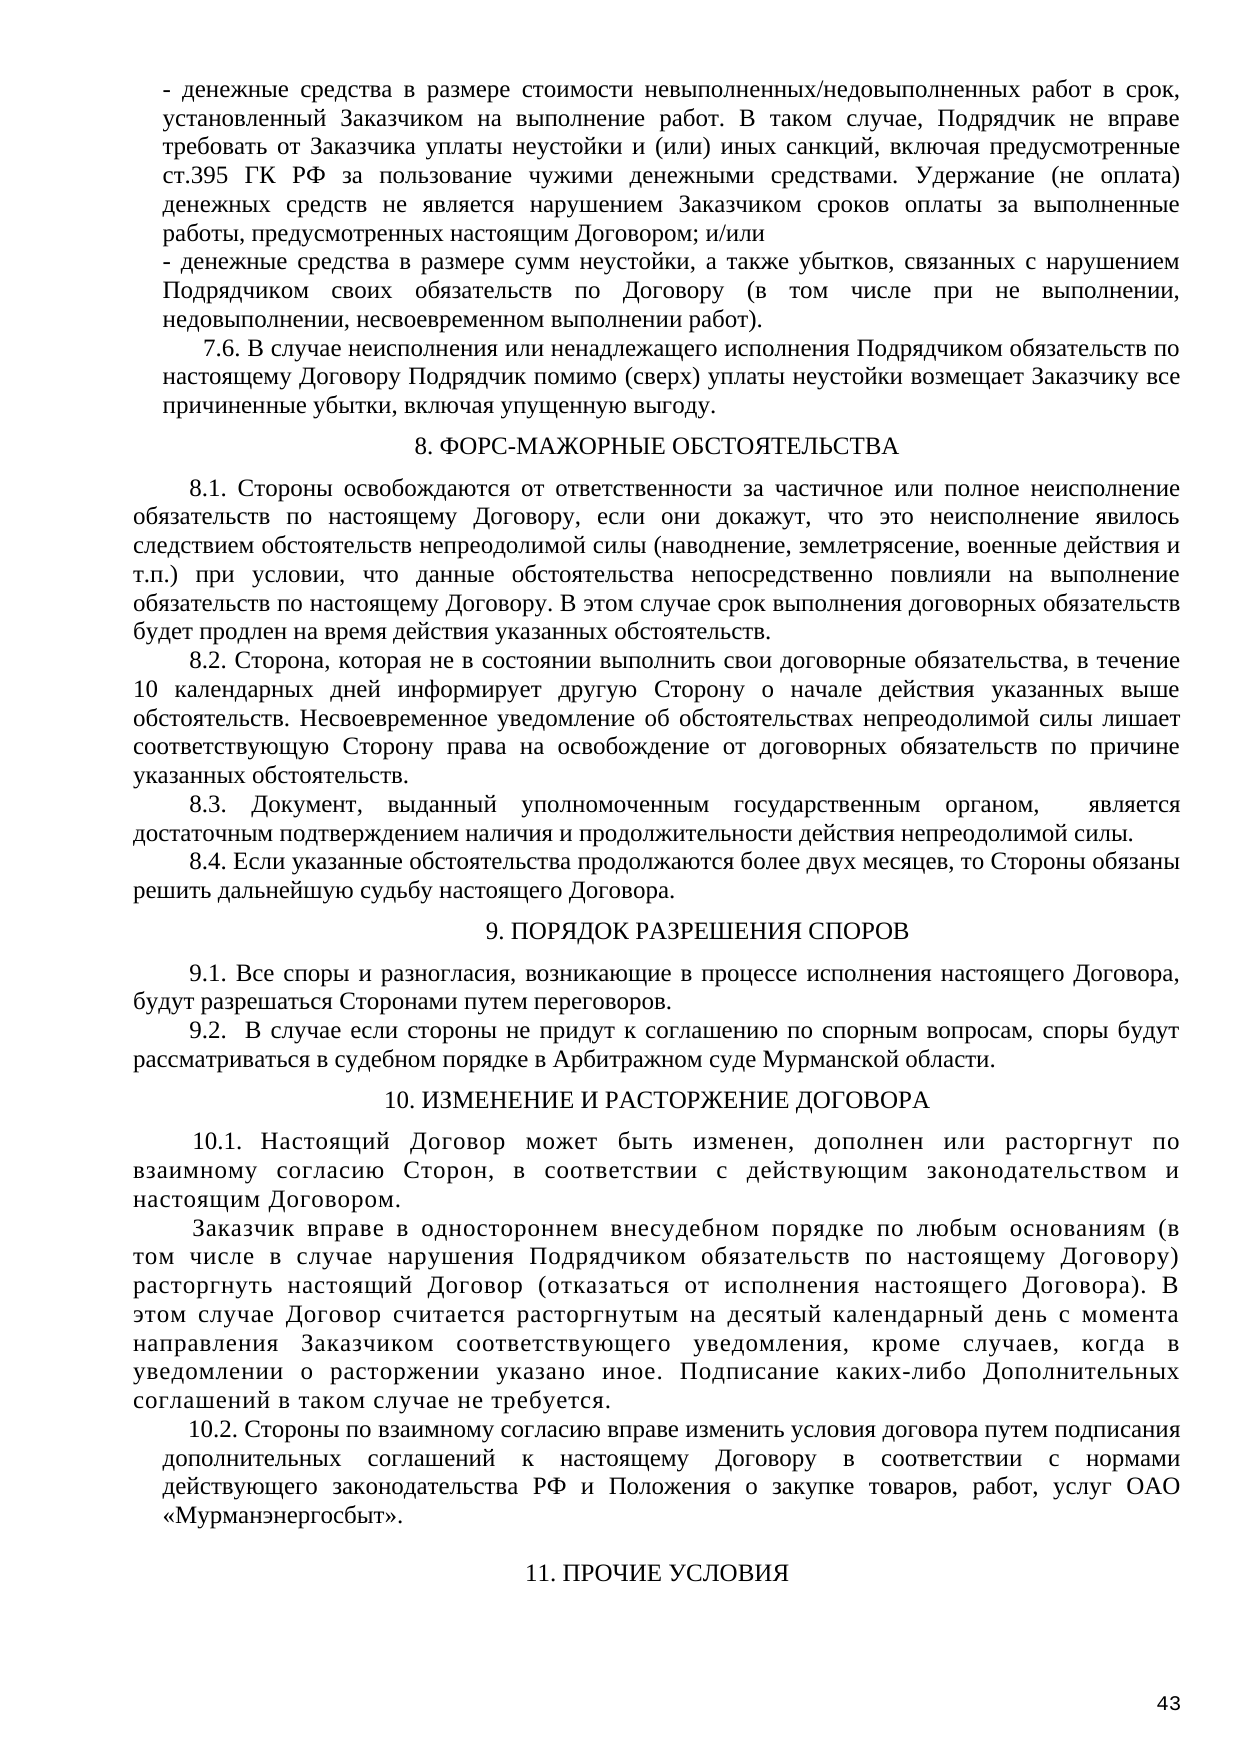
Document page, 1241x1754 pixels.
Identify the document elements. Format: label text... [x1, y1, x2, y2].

text 10.2. Стороны по взаимному согласию вправе изменить условия договора путем подписания дополнительных соглашений к настоящему Договору в соответствии с нормами действующего законодательства РФ и Положения о закупке товаров, работ, услуг ОАО «Мурманэнергосбыт». [162, 1414, 1181, 1529]
text 8.2. Сторона, которая не в состоянии выполнить свои договорные обязательства, в течение 10 календарных дней информирует другую Сторону о начале действия указанных выше обстоятельств. Несвоевременное уведомление об обстоятельствах непреодолимой силы лишает соответствующую Сторону права на освобождение от договорных обязательств по причине указанных обстоятельств. [133, 645, 1181, 789]
text - денежные средства в размере стоимости невыполненных/недовыполненных работ в срок, установленный Заказчиком на выполнение работ. В таком случае, Подрядчик не вправе требовать от Заказчика уплаты неустойки и (или) иных санкций, включая предусмотренные ст.395 ГК РФ за пользование чужими денежными средствами. Удержание (не оплата) денежных средств не является нарушением Заказчиком сроков оплаты за выполненные работы, предусмотренных настоящим Договором; и/или [162, 74, 1181, 246]
text Заказчик вправе в одностороннем внесудебном порядке по любым основаниям (в том числе в случае нарушения Подрядчиком обязательств по настоящему Договору) расторгнуть настоящий Договор (отказаться от исполнения настоящего Договора). В этом случае Договор считается расторгнутым на десятый календарный день с момента направления Заказчиком соответствующего уведомления, кроме случаев, когда в уведомлении о расторжении указано иное. Подписание каких-либо Дополнительных соглашений в таком случае не требуется. [133, 1213, 1181, 1414]
text 9.1. Все споры и разногласия, возникающие в процессе исполнения настоящего Договора, будут разрешаться Сторонами путем переговоров. [133, 958, 1181, 1015]
text 10. ИЗМЕНЕНИЕ И РАСТОРЖЕНИЕ ДОГОВОРА [133, 1085, 1181, 1114]
text 9. ПОРЯДОК РАЗРЕШЕНИЯ СПОРОВ [170, 916, 1181, 945]
text - денежные средства в размере сумм неустойки, а также убытков, связанных с нарушением Подрядчиком своих обязательств по Договору (в том числе при не выполнении, недовыполнении, несвоевременном выполнении работ). [162, 246, 1181, 333]
text 8.1. Стороны освобождаются от ответственности за частичное или полное неисполнение обязательств по настоящему Договору, если они докажут, что это неисполнение явилось следствием обстоятельств непреодолимой силы (наводнение, землетрясение, военные действия и т.п.) при условии, что данные обстоятельства непосредственно повлияли на выполнение обязательств по настоящему Договору. В этом случае срок выполнения договорных обязательств будет продлен на время действия указанных обстоятельств. [133, 473, 1181, 645]
text 11. ПРОЧИЕ УСЛОВИЯ [133, 1558, 1181, 1586]
text 8.3. Документ, выданный уполномоченным государственным органом, является достаточным подтверждением наличия и продолжительности действия непреодолимой силы. [133, 789, 1181, 846]
text 10.1. Настоящий Договор может быть изменен, дополнен или расторгнут по взаимному согласию Сторон, в соответствии с действующим законодательством и настоящим Договором. [133, 1126, 1181, 1213]
text 8.4. Если указанные обстоятельства продолжаются более двух месяцев, то Стороны обязаны решить дальнейшую судьбу настоящего Договора. [133, 846, 1181, 904]
text 9.2. В случае если стороны не придут к соглашению по спорным вопросам, споры будут рассматриваться в судебном порядке в Арбитражном суде Мурманской области. [133, 1015, 1181, 1073]
text 8. ФОРС-МАЖОРНЫЕ ОБСТОЯТЕЛЬСТВА [133, 431, 1181, 460]
text 7.6. В случае неисполнения или ненадлежащего исполнения Подрядчиком обязательств по настоящему Договору Подрядчик помимо (сверх) уплаты неустойки возмещает Заказчику все причиненные убытки, включая упущенную выгоду. [162, 333, 1181, 419]
